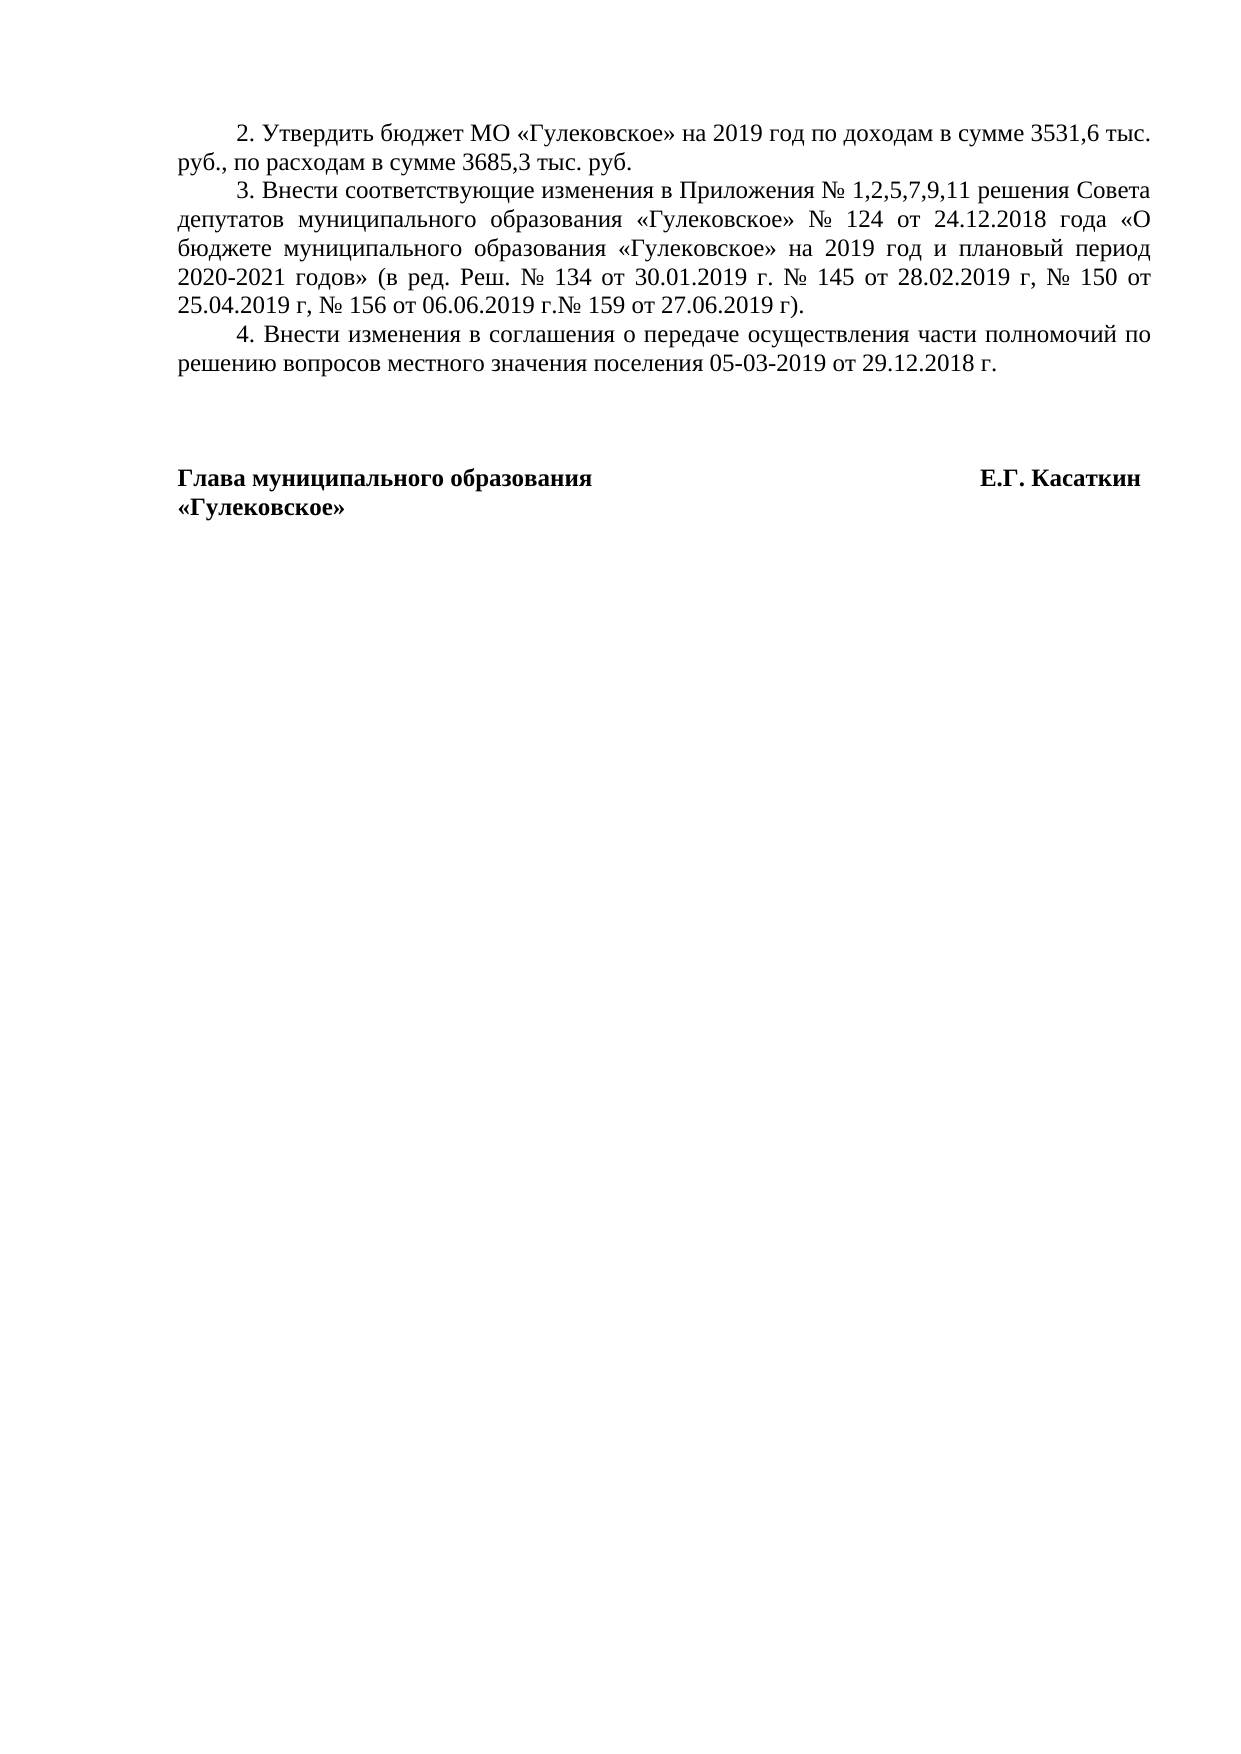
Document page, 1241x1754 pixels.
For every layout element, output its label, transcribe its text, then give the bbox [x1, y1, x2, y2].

text 2. Утвердить бюджет МО «Гулековское» на 2019 год по доходам в сумме 3531,6 тыс. руб., по расходам в сумме 3685,3 тыс. руб. [177, 118, 1152, 176]
text Глава муниципального образования Е.Г. Касаткин [177, 463, 1152, 492]
text «Гулековское» [177, 492, 1152, 521]
text 3. Внести соответствующие изменения в Приложения № 1,2,5,7,9,11 решения Совета депутатов муниципального образования «Гулековское» № 124 от 24.12.2018 года «О бюджете муниципального образования «Гулековское» на 2019 год и плановый период 2020-2021 годов» (в ред. Реш. № 134 от 30.01.2019 г. № 145 от 28.02.2019 г, № 150 от 25.04.2019 г, № 156 от 06.06.2019 г.№ 159 от 27.06.2019 г). [177, 176, 1152, 319]
text 4. Внести изменения в соглашения о передаче осуществления части полномочий по решению вопросов местного значения поселения 05-03-2019 от 29.12.2018 г. [177, 319, 1152, 377]
